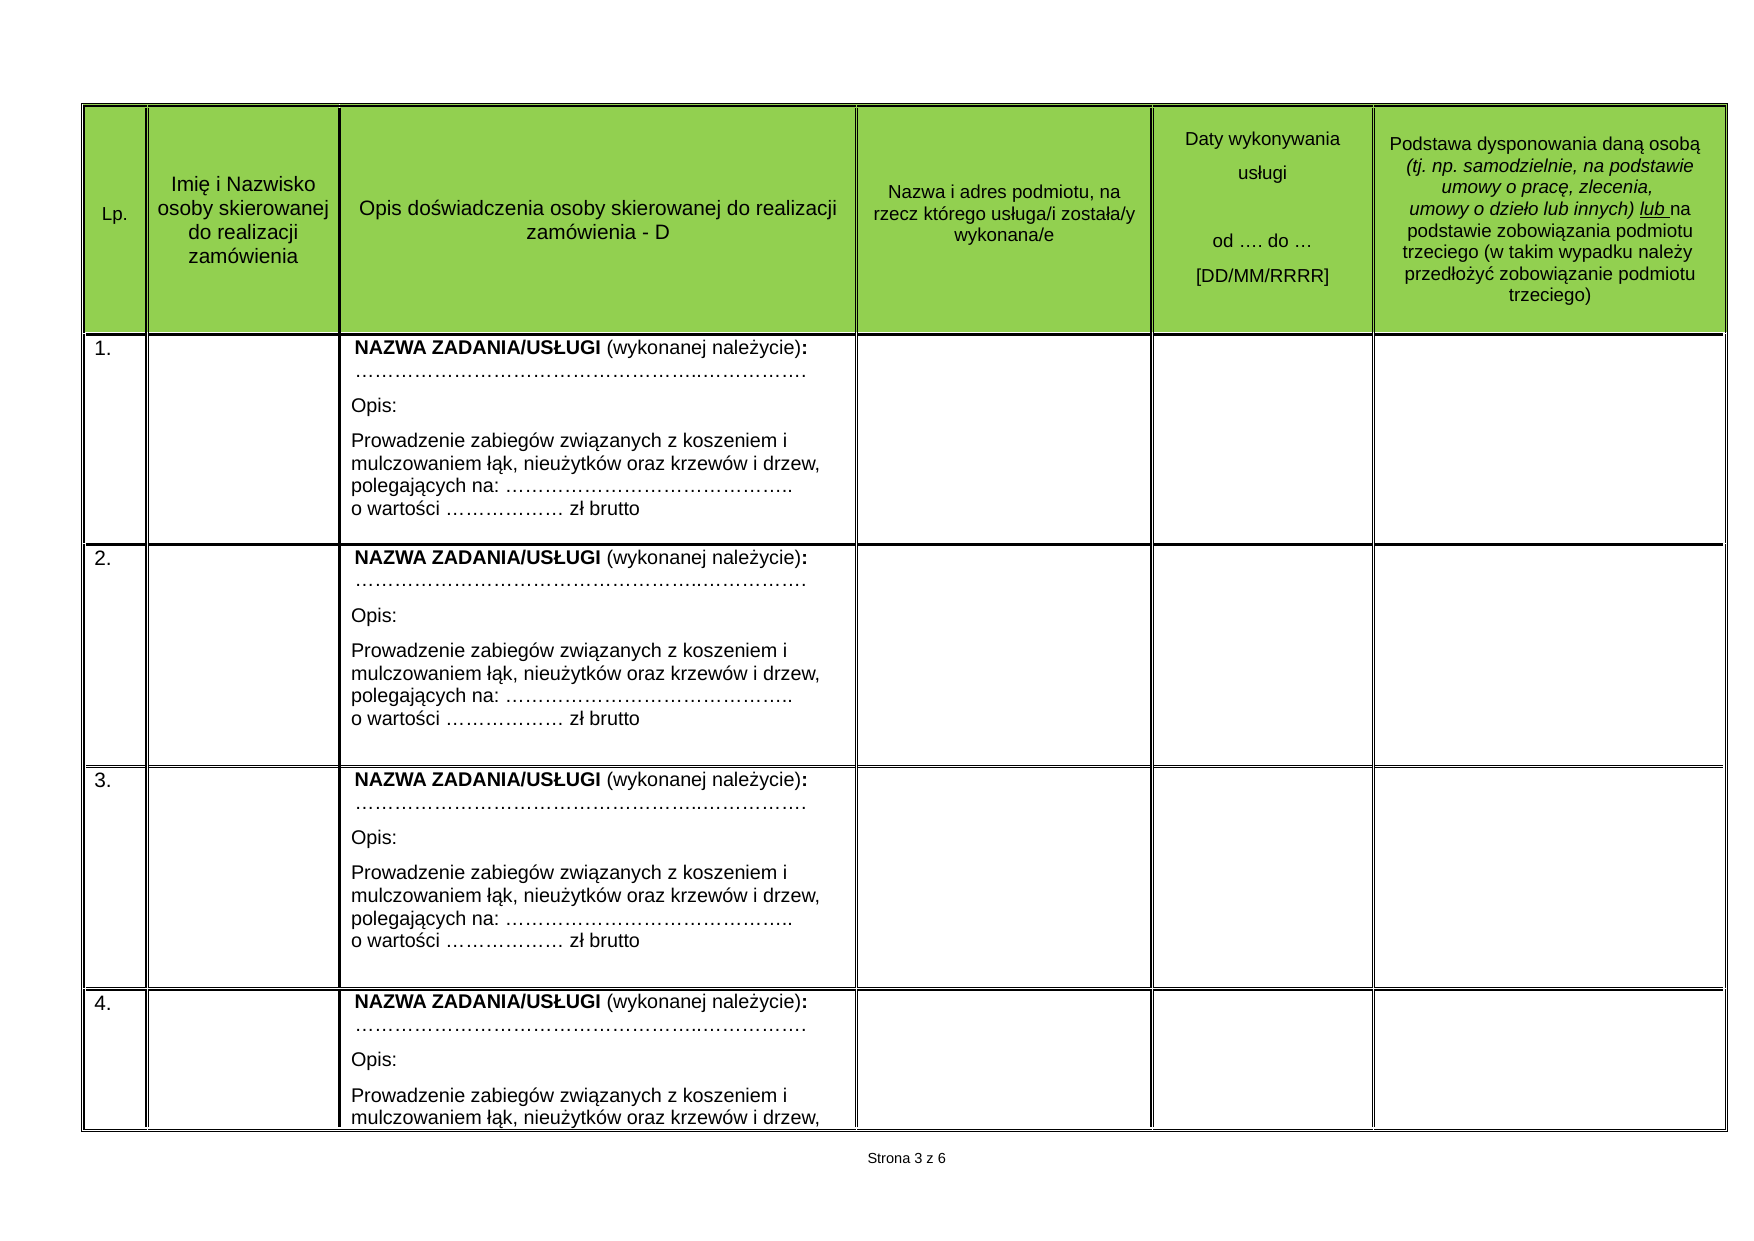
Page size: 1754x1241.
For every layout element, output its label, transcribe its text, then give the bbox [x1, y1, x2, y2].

table_cell [1375, 765, 1725, 987]
table_cell 4. [85, 987, 147, 1129]
table_cell [1154, 768, 1372, 987]
table_header Imię i Nazwisko osoby skierowanej do realizacji zamówienia [147, 106, 339, 332]
table_cell [149, 768, 338, 987]
table_cell [856, 987, 1152, 1129]
table_cell [858, 546, 1150, 765]
table_cell [147, 990, 339, 1129]
table_header Lp. [85, 107, 147, 332]
table_cell [1154, 336, 1372, 542]
table_cell [1373, 987, 1725, 1129]
table_cell [1375, 333, 1727, 542]
table_cell 2. [83, 543, 145, 765]
table_cell [149, 336, 338, 542]
table_header Podstawa dysponowania daną osobą (tj. np. samodzielnie, na podstawie umowy o pracę, zlecenia, umowy o dzieło lub innych) lub na podstawie zobowiązania podmiotu trzeciego (w takim wypadku należy przedłożyć zobowiązanie podmiotu trzeciego) [1373, 106, 1725, 332]
table_cell 3. [85, 765, 145, 987]
table_header Opis doświadczenia osoby skierowanej do realizacji zamówienia - D [340, 107, 856, 332]
table_cell [858, 768, 1150, 987]
table_cell [1154, 546, 1372, 765]
table_cell 1. [83, 333, 145, 542]
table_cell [340, 991, 856, 1129]
table_header Daty wykonywania usługi od …. do … [DD/MM/RRRR] [1152, 106, 1373, 332]
table_cell [858, 336, 1150, 542]
table_cell [1375, 543, 1727, 765]
table_cell [149, 546, 338, 765]
table_header Nazwa i adres podmiotu, na rzecz którego usługa/i została/y wykonana/e [856, 104, 1152, 332]
table_cell [1152, 990, 1373, 1129]
